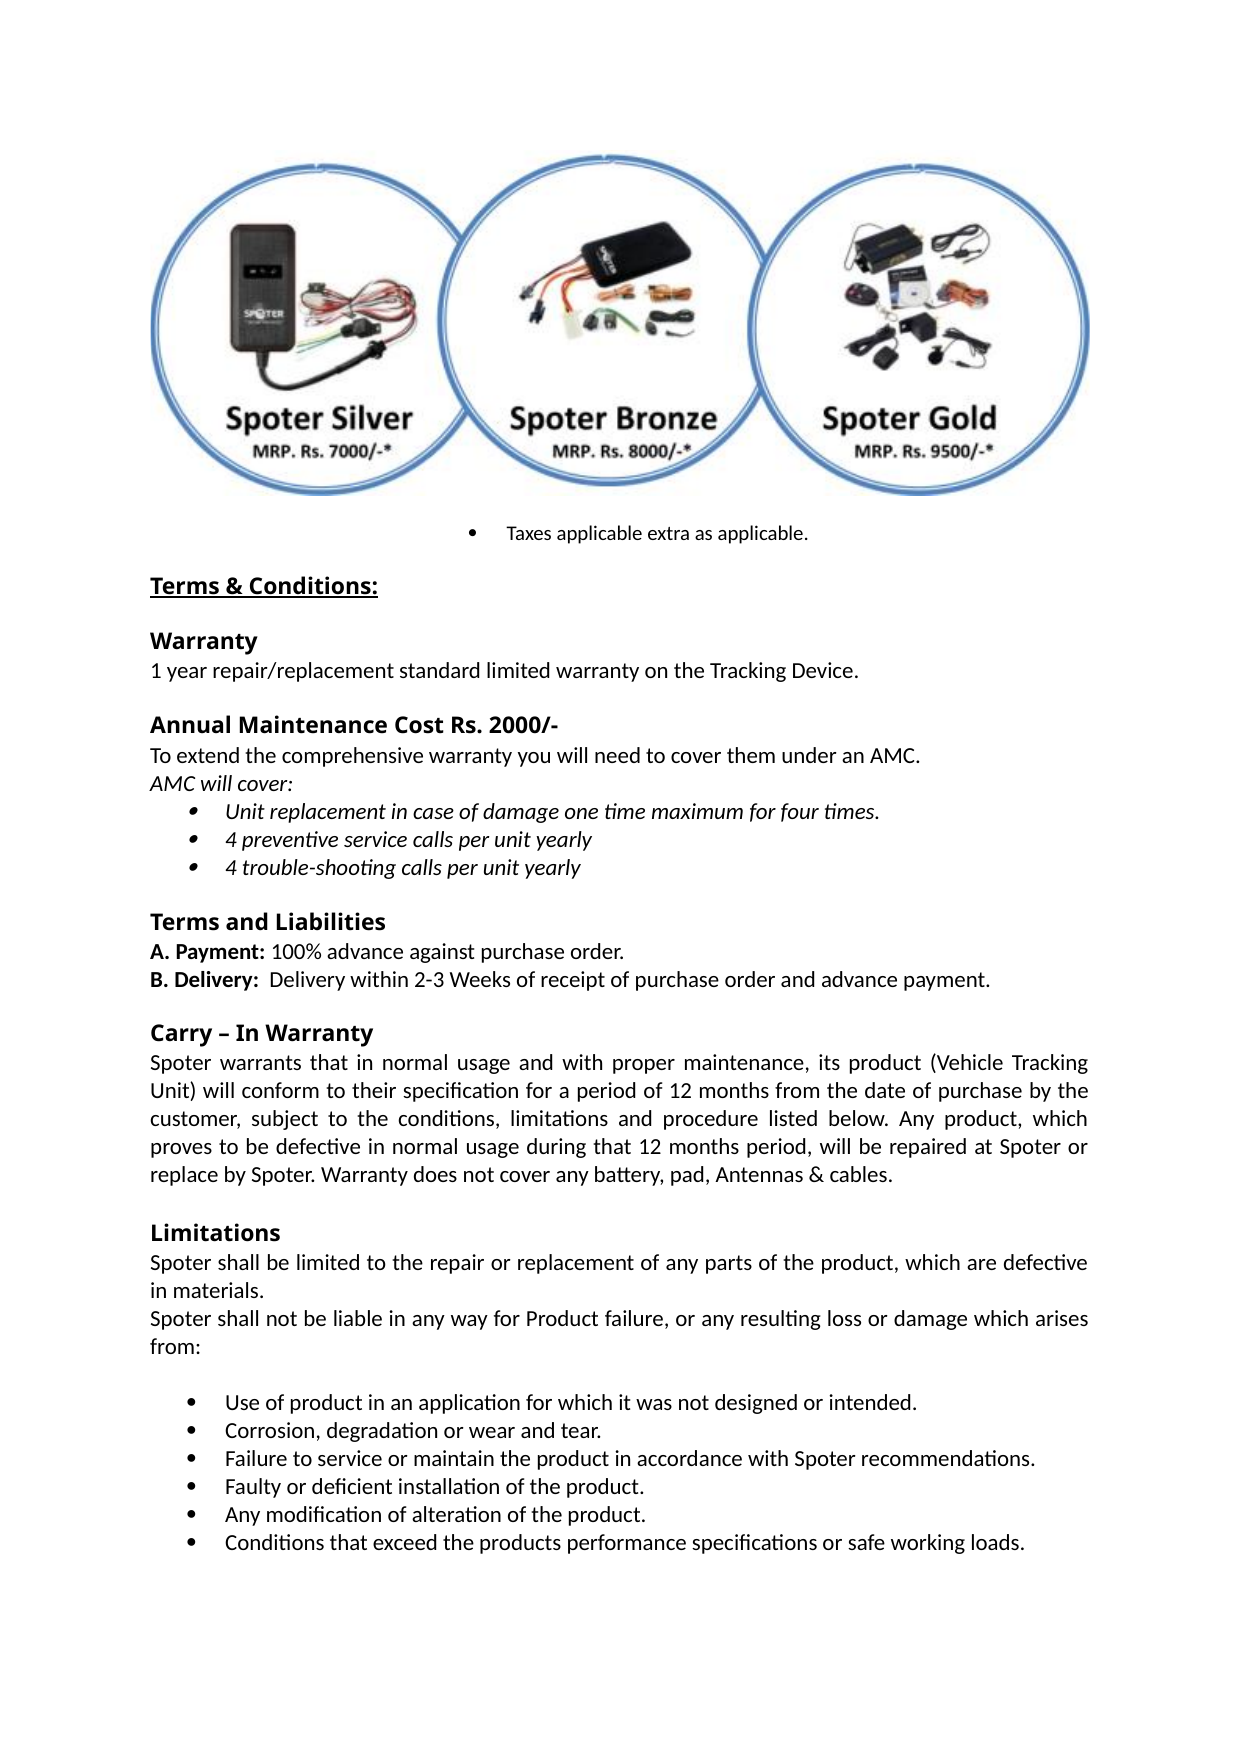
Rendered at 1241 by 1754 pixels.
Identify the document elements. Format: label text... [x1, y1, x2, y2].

list Any modification of alteration of the product. [187, 1500, 1090, 1528]
list 4 trouble-shooting calls per unit yearly [187, 853, 1090, 881]
list Faulty or deficient installation of the product. [187, 1472, 1090, 1500]
text Limitations [150, 1217, 1090, 1248]
list Conditions that exceed the products performance specifications or safe working loads. [187, 1528, 1090, 1556]
text Annual Maintenance Cost Rs. 2000/- [150, 709, 1090, 741]
text Spoter shall be limited to the repair or replacement of any parts of the product, which are defective in materials. [150, 1248, 1090, 1304]
text Carry – In Warranty [150, 1017, 1090, 1048]
text B. Delivery: Delivery within 2-3 Weeks of receipt of purchase order and advance payment. [150, 965, 1090, 1017]
text Terms & Conditions: [150, 570, 1090, 601]
list Unit replacement in case of damage one time maximum for four times. [187, 797, 1090, 825]
text A. Payment: 100% advance against purchase order. [150, 937, 1090, 965]
list Taxes applicable extra as applicable. [187, 520, 1090, 546]
text Terms and Liabilities [150, 906, 1090, 937]
list Failure to service or maintain the product in accordance with Spoter recommendations. [187, 1444, 1090, 1472]
text Spoter warrants that in normal usage and with proper maintenance, its product (Vehicle Tracking Unit) will conform to their specification for a period of 12 months from the date of purchase by the customer, subject to the conditions, limitations and procedure listed below. Any product, which proves to be defective in normal usage during that 12 months period, will be repaired at Spoter or replace by Spoter. Warranty does not cover any battery, pad, Antennas & cables. [150, 1048, 1090, 1188]
text Warranty [150, 625, 1090, 656]
picture [150, 150, 1090, 496]
text Spoter shall not be liable in any way for Product failure, or any resulting loss or damage which arises from: [150, 1304, 1090, 1360]
text To extend the comprehensive warranty you will need to cover them under an AMC. [150, 741, 1090, 769]
text AMC will cover: [150, 769, 1090, 797]
list Use of product in an application for which it was not designed or intended. [187, 1388, 1090, 1416]
list 4 preventive service calls per unit yearly [187, 825, 1090, 853]
text 1 year repair/replacement standard limited warranty on the Tracking Device. [150, 656, 1090, 684]
list Corrosion, degradation or wear and tear. [187, 1416, 1090, 1444]
